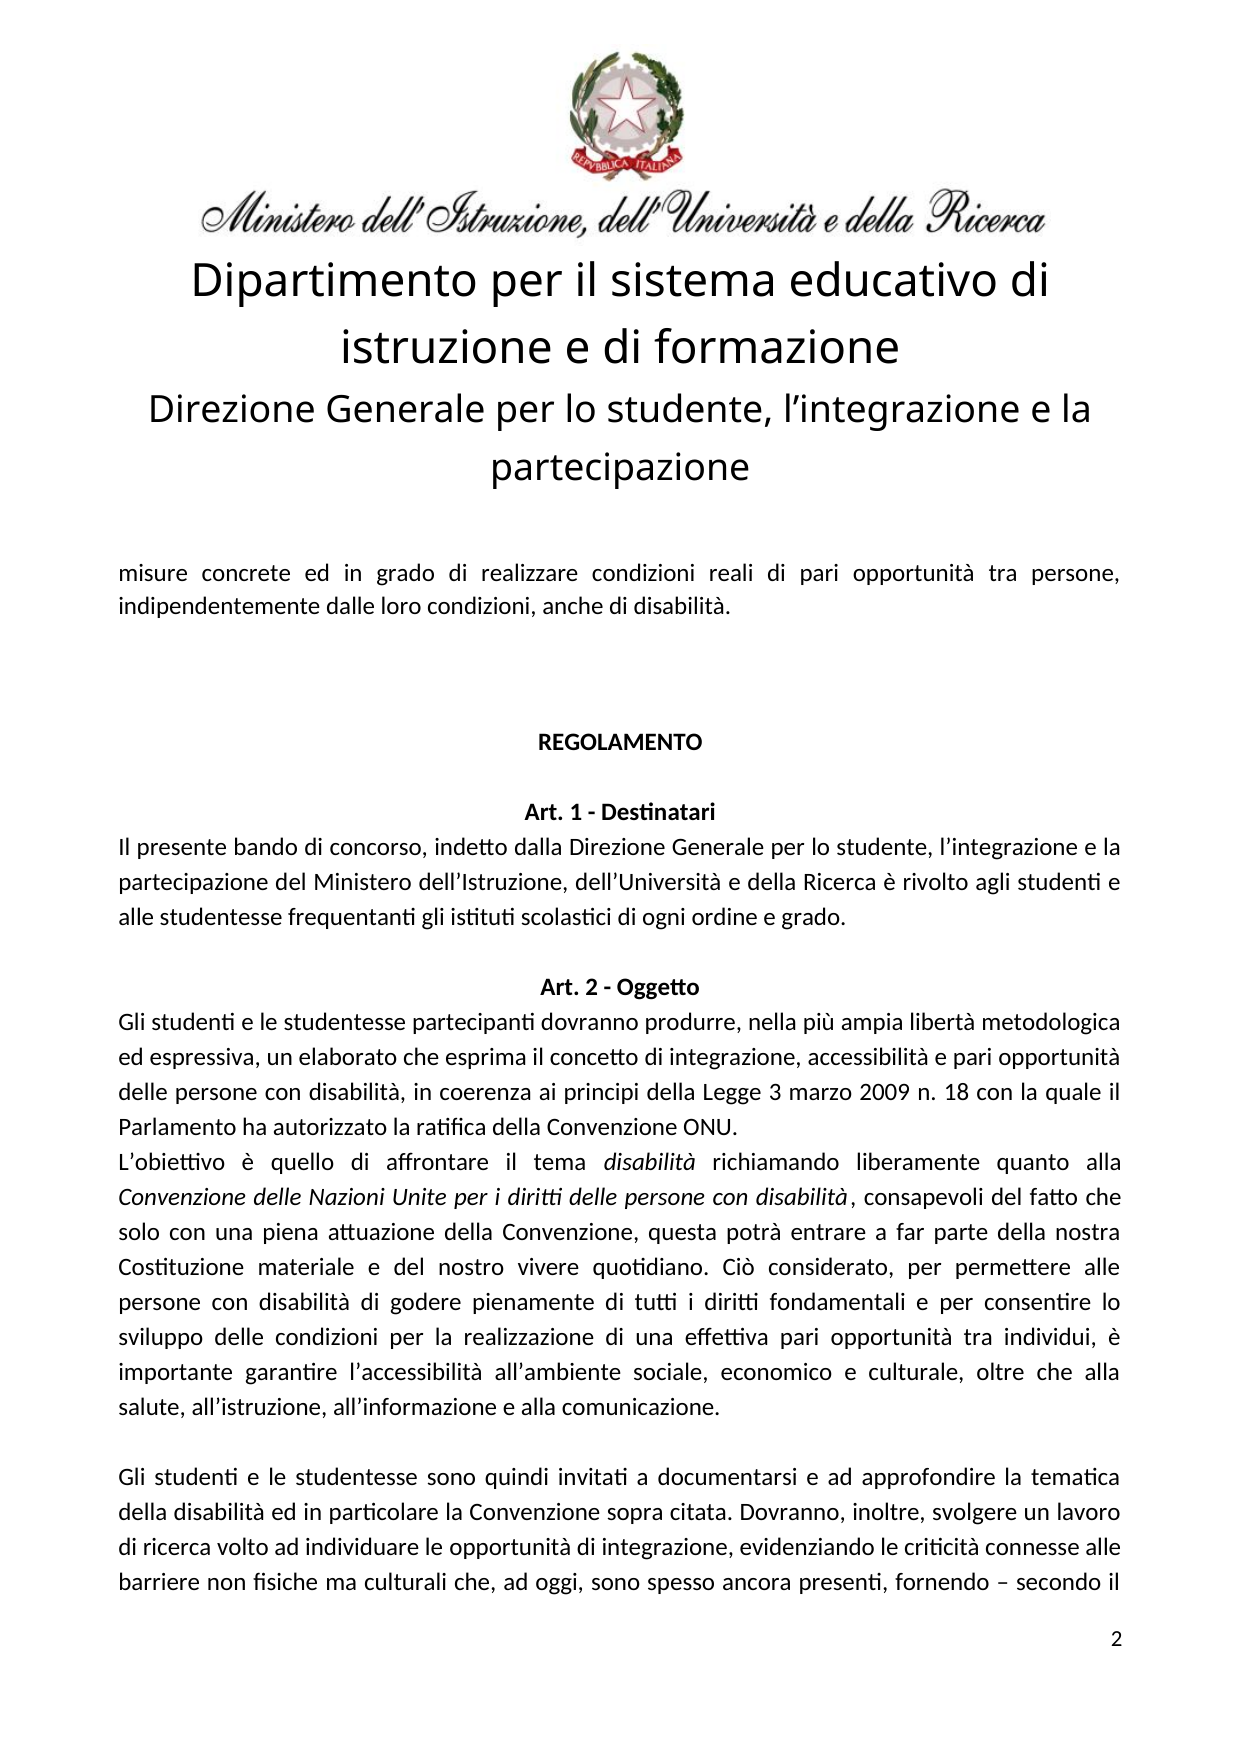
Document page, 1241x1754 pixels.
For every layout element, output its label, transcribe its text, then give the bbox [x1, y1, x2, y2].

text Art. 2 - Oggetto [118, 971, 1122, 1001]
text L’obiettivo è quello di affrontare il tema disabilità richiamando liberamente quanto alla Convenzione delle Nazioni Unite per i diritti delle persone con disabilità, consapevoli del fatto che solo con una piena attuazione della Convenzione, questa potrà entrare a far parte della nostra Costituzione materiale e del nostro vivere quotidiano. Ciò considerato, per permettere alle persone con disabilità di godere pienamente di tutti i diritti fondamentali e per consentire lo sviluppo delle condizioni per la realizzazione di una effettiva pari opportunità tra individui, è importante garantire l’accessibilità all’ambiente sociale, economico e culturale, oltre che alla salute, all’istruzione, all’informazione e alla comunicazione. [118, 1146, 1122, 1421]
text Gli studenti e le studentesse partecipanti dovranno produrre, nella più ampia libertà metodologica ed espressiva, un elaborato che esprima il concetto di integrazione, accessibilità e pari opportunità delle persone con disabilità, in coerenza ai principi della Legge 3 marzo 2009 n. 18 con la quale il Parlamento ha autorizzato la ratifica della Convenzione ONU. [118, 1006, 1122, 1141]
text Gli studenti e le studentesse sono quindi invitati a documentarsi e ad approfondire la tematica della disabilità ed in particolare la Convenzione sopra citata. Dovranno, inoltre, svolgere un lavoro di ricerca volto ad individuare le opportunità di integrazione, evidenziando le criticità connesse alle barriere non fisiche ma culturali che, ad oggi, sono spesso ancora presenti, fornendo – secondo il loro esclusivo giudizio – la loro idea di come il Paese debba realizzare la piena ed effettiva partecipazione nella società sulla base di una concreta e pari dignità di cittadinanza delle persone. [118, 1461, 1122, 1596]
picture [189, 44, 1051, 246]
text Art. 1 - Destinatari [118, 796, 1122, 826]
text Il presente bando di concorso, indetto dalla Direzione Generale per lo studente, l’integrazione e la partecipazione del Ministero dell’Istruzione, dell’Università e della Ricerca è rivolto agli studenti e alle studentesse frequentanti gli istituti scolastici di ogni ordine e grado. [118, 831, 1122, 931]
text REGOLAMENTO [118, 726, 1122, 756]
text La Convenzione, volendola tradurre in azioni da compiere, e non adagiandosi nel leggerla come sequenza di meri principi, nel suo articolato rappresenta un elenco dettagliato di misure, per capitoli e temi fortemente interconnessi tra di loro, che se realizzate possono cambiare il volto della società, rendendola effettivamente più inclusiva e accessibile attraverso la realizzazione di misure concrete ed in grado di realizzare condizioni reali di pari opportunità tra persone, indipendentemente dalle loro condizioni, anche di disabilità. [118, 587, 1122, 620]
